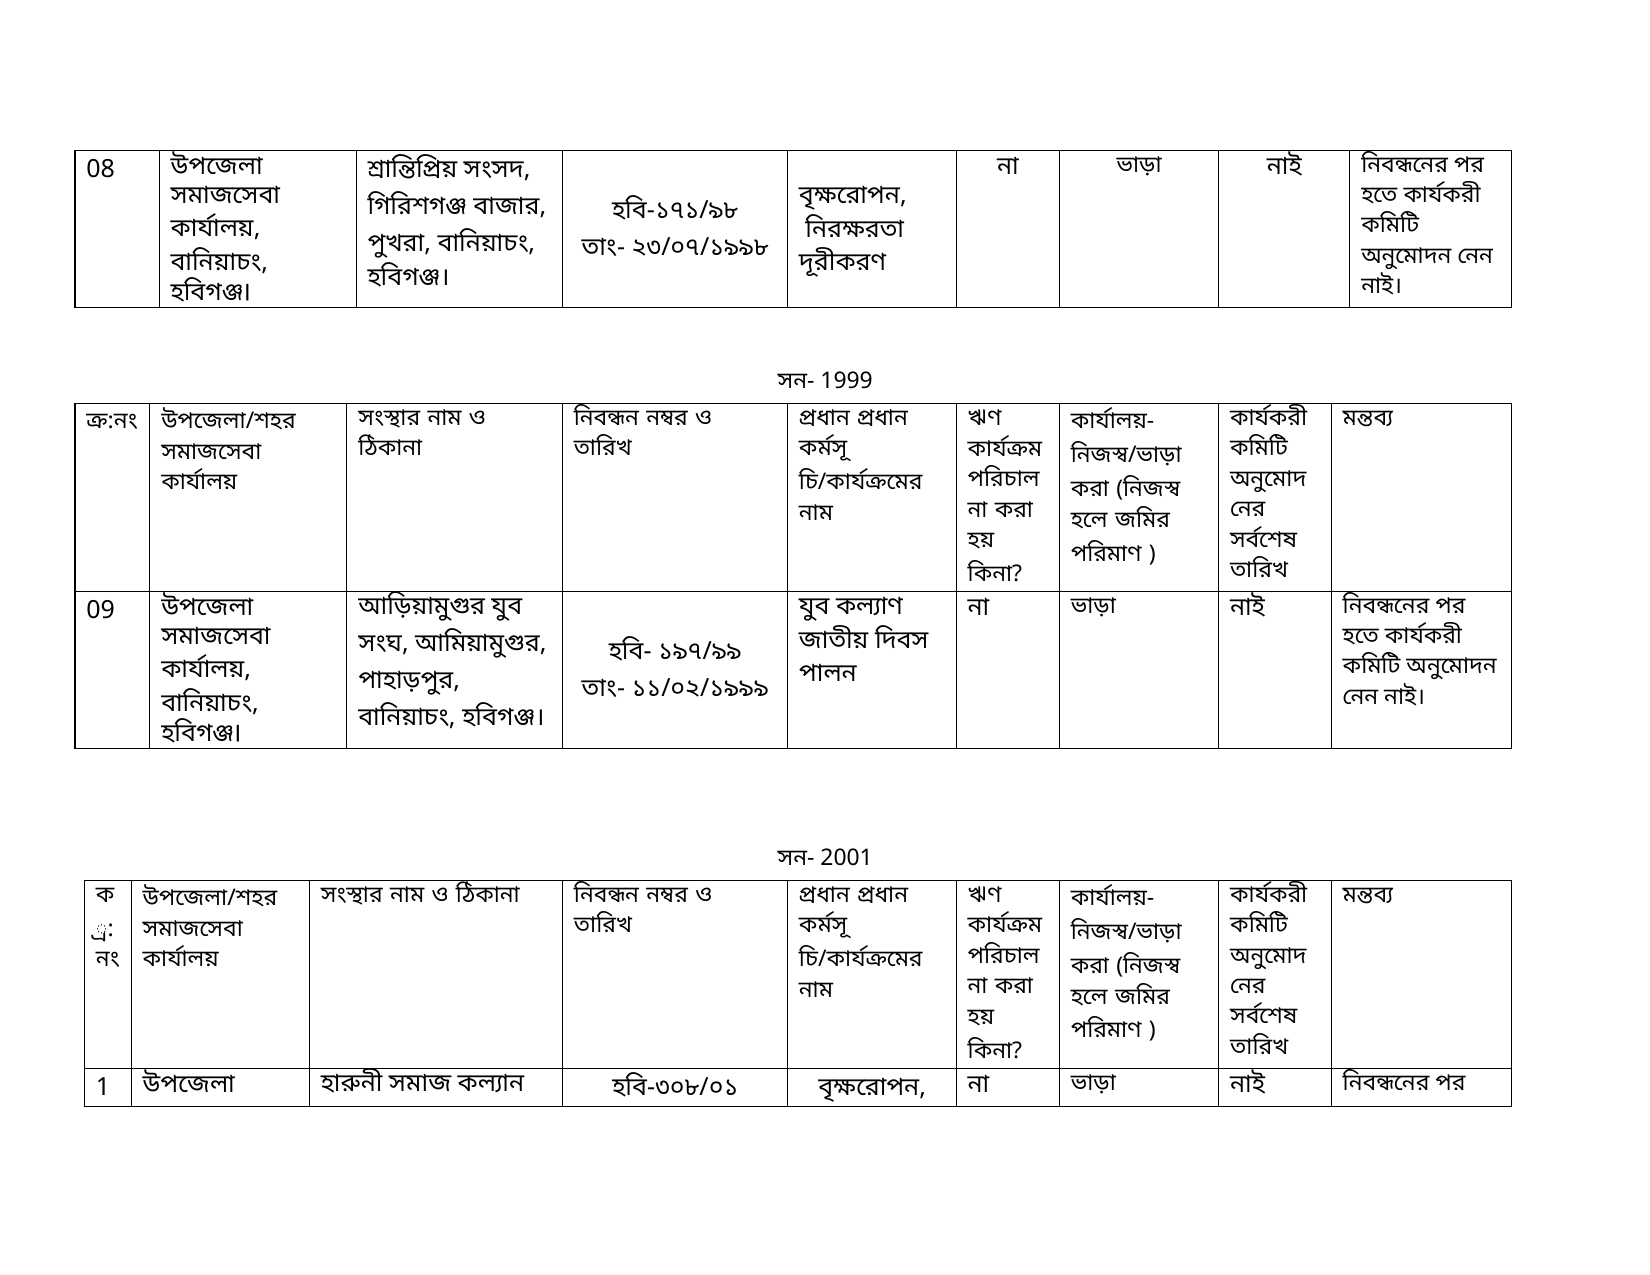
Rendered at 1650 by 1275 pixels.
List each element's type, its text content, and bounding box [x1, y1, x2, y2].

table_header মন্তব্য [1332, 881, 1511, 1068]
text সন- 2001 [150, 841, 1500, 875]
table_header প্রধান প্রধান কর্মসূচি/কার্যক্রমের নাম [788, 404, 956, 591]
table_cell হবি- ১৯৭/৯৯ তাং- ১১/০২/১৯৯৯ [563, 592, 787, 748]
table_header নিবন্ধন নম্বর ও তারিখ [563, 881, 787, 1068]
table_cell 10 [85, 1069, 131, 1106]
table_header ঋণ কার্যক্রম পরিচালনা করা হয় কিনা? [957, 404, 1059, 591]
table_header ক্র:নং [76, 404, 149, 591]
table_cell নাই [1219, 151, 1349, 307]
table_cell নিবন্ধনের পর হতে কার্যকরী কমিটি অনুমোদন নেন নাই। [1350, 151, 1511, 307]
table_cell উপজেলা সমাজসেবা কার্যালয়, বানিয়াচং, হবিগঞ্জ। [150, 592, 346, 748]
table_header ঋণ কার্যক্রম পরিচালনা করা হয় কিনা? [957, 881, 1059, 1068]
table_header মন্তব্য [1332, 404, 1511, 591]
table_cell হবি-১৭১/৯৮ তাং- ২৩/০৭/১৯৯৮ [563, 151, 787, 307]
table_cell বৃক্ষরোপন, নিরক্ষরতা দূরীকরণ [788, 151, 956, 307]
table_cell ভাড়া [1060, 151, 1218, 307]
table_header সংস্থার নাম ও ঠিকানা [347, 404, 562, 591]
table_header উপজেলা/শহর সমাজসেবা কার্যালয় [150, 404, 346, 591]
table_cell 09 [76, 592, 149, 748]
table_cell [788, 1069, 956, 1106]
table_header কার্যালয়-নিজস্ব/ভাড়া করা (নিজস্ব হলে জমির পরিমাণ ) [1060, 404, 1218, 591]
table_header কার্যকরী কমিটি অনুমোদনের সর্বশেষ তারিখ [1219, 404, 1331, 591]
table_cell 08 [76, 151, 159, 307]
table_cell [1332, 1069, 1511, 1106]
table_header কার্যালয়-নিজস্ব/ভাড়া করা (নিজস্ব হলে জমির পরিমাণ ) [1060, 881, 1218, 1068]
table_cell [160, 151, 356, 307]
table_header নিবন্ধন নম্বর ও তারিখ [563, 404, 787, 591]
table_cell আড়িয়ামুগুর যুব সংঘ, আমিয়ামুগুর, পাহাড়পুর, বানিয়াচং, হবিগঞ্জ। [347, 592, 562, 748]
table_cell নাই [1219, 1069, 1331, 1106]
table_cell নিবন্ধনের পর হতে কার্যকরী কমিটি অনুমোদন নেন নাই। [1332, 592, 1511, 748]
table_cell শ্রান্তিপ্রিয় সংসদ, গিরিশগঞ্জ বাজার, পুখরা, বানিয়াচং, হবিগঞ্জ। [357, 151, 562, 307]
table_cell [310, 1069, 562, 1106]
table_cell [132, 1069, 309, 1106]
table_cell নাই [1219, 592, 1331, 748]
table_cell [563, 1069, 787, 1106]
table_cell না [957, 151, 1059, 307]
table_cell ভাড়া [1060, 1069, 1218, 1106]
text সন- 1999 [150, 364, 1500, 398]
table_cell না [957, 1069, 1059, 1106]
table_header উপজেলা/শহর সমাজসেবা কার্যালয় [132, 881, 309, 1068]
table_header ক্র:নং [85, 881, 131, 1068]
table_header কার্যকরী কমিটি অনুমোদনের সর্বশেষ তারিখ [1219, 881, 1331, 1068]
table_cell না [957, 592, 1059, 748]
table_cell যুব কল্যাণ জাতীয় দিবস পালন [788, 592, 956, 748]
table_cell ভাড়া [1060, 592, 1218, 748]
table_header প্রধান প্রধান কর্মসূচি/কার্যক্রমের নাম [788, 881, 956, 1068]
table_header সংস্থার নাম ও ঠিকানা [310, 881, 562, 1068]
